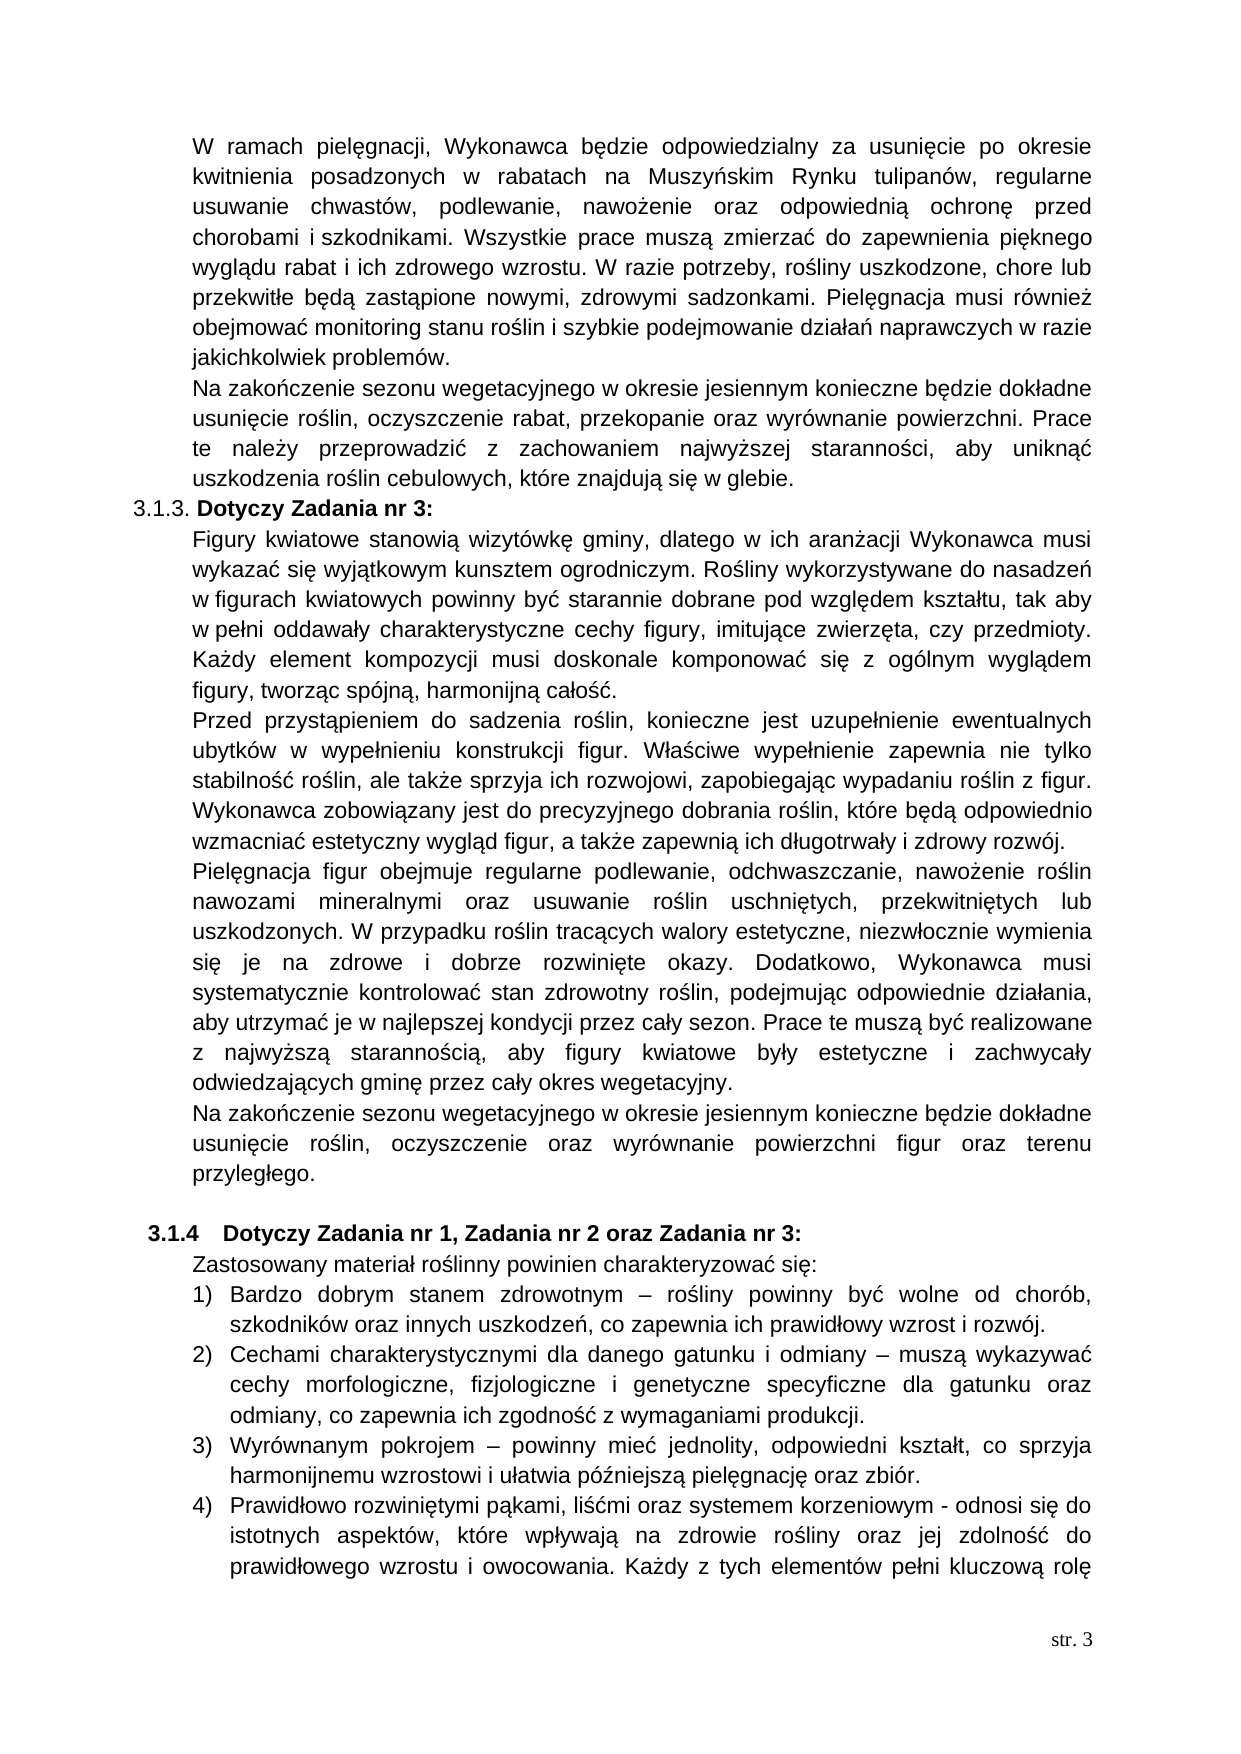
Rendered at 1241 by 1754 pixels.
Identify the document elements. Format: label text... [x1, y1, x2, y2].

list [192, 1492, 1093, 1579]
list Figury kwiatowe stanowią wizytówkę gminy, dlatego w ich aranżacji Wykonawca musi wykazać się wyjątkowym kunsztem ogrodniczym. Rośliny wykorzystywane do nasadzeń w figurach kwiatowych powinny być starannie dobrane pod względem kształtu, tak aby w pełni oddawały charakterystyczne cechy figury, imitujące zwierzęta, czy przedmioty. Każdy element kompozycji musi doskonale komponować się z ogólnym wyglądem figury, tworząc spójną, harmonijną całość. [192, 526, 1093, 703]
text 3.1.3. Dotyczy Zadania nr 3: [133, 495, 1093, 522]
list Cechami charakterystycznymi dla danego gatunku i odmiany – muszą wykazywać cechy morfologiczne, fizjologiczne i genetyczne specyficzne dla gatunku oraz odmiany, co zapewnia ich zgodność z wymaganiami produkcji. [192, 1341, 1093, 1428]
list Dotyczy Zadania nr 1, Zadania nr 2 oraz Zadania nr 3: [148, 1220, 1093, 1247]
text W ramach pielęgnacji, Wykonawca będzie odpowiedzialny za usunięcie po okresie kwitnienia posadzonych w rabatach na Muszyńskim Rynku tulipanów, regularne usuwanie chwastów, podlewanie, nawożenie oraz odpowiednią ochronę przed chorobami i szkodnikami. Wszystkie prace muszą zmierzać do zapewnienia pięknego wyglądu rabat i ich zdrowego wzrostu. W razie potrzeby, rośliny uszkodzone, chore lub przekwitłe będą zastąpione nowymi, zdrowymi sadzonkami. Pielęgnacja musi również obejmować monitoring stanu roślin i szybkie podejmowanie działań naprawczych w razie jakichkolwiek problemów. [192, 133, 1093, 371]
text Na zakończenie sezonu wegetacyjnego w okresie jesiennym konieczne będzie dokładne usunięcie roślin, oczyszczenie rabat, przekopanie oraz wyrównanie powierzchni. Prace te należy przeprowadzić z zachowaniem najwyższej staranności, aby uniknąć uszkodzenia roślin cebulowych, które znajdują się w glebie. [192, 374, 1093, 492]
list Pielęgnacja figur obejmuje regularne podlewanie, odchwaszczanie, nawożenie roślin nawozami mineralnymi oraz usuwanie roślin uschniętych, przekwitniętych lub uszkodzonych. W przypadku roślin tracących walory estetyczne, niezwłocznie wymienia się je na zdrowe i dobrze rozwinięte okazy. Dodatkowo, Wykonawca musi systematycznie kontrolować stan zdrowotny roślin, podejmując odpowiednie działania, aby utrzymać je w najlepszej kondycji przez cały sezon. Prace te muszą być realizowane z najwyższą starannością, aby figury kwiatowe były estetyczne i zachwycały odwiedzających gminę przez cały okres wegetacyjny. [192, 858, 1093, 1096]
list Bardzo dobrym stanem zdrowotnym – rośliny powinny być wolne od chorób, szkodników oraz innych uszkodzeń, co zapewnia ich prawidłowy wzrost i rozwój. [192, 1281, 1093, 1337]
text Zastosowany materiał roślinny powinien charakteryzować się: [148, 1251, 1093, 1277]
list Wyrównanym pokrojem – powinny mieć jednolity, odpowiedni kształt, co sprzyja harmonijnemu wzrostowi i ułatwia późniejszą pielęgnację oraz zbiór. [192, 1432, 1093, 1488]
list Na zakończenie sezonu wegetacyjnego w okresie jesiennym konieczne będzie dokładne usunięcie roślin, oczyszczenie oraz wyrównanie powierzchni figur oraz terenu przyległego. [192, 1099, 1093, 1186]
list Przed przystąpieniem do sadzenia roślin, konieczne jest uzupełnienie ewentualnych ubytków w wypełnieniu konstrukcji figur. Właściwe wypełnienie zapewnia nie tylko stabilność roślin, ale także sprzyja ich rozwojowi, zapobiegając wypadaniu roślin z figur. Wykonawca zobowiązany jest do precyzyjnego dobrania roślin, które będą odpowiednio wzmacniać estetyczny wygląd figur, a także zapewnią ich długotrwały i zdrowy rozwój. [192, 707, 1093, 854]
